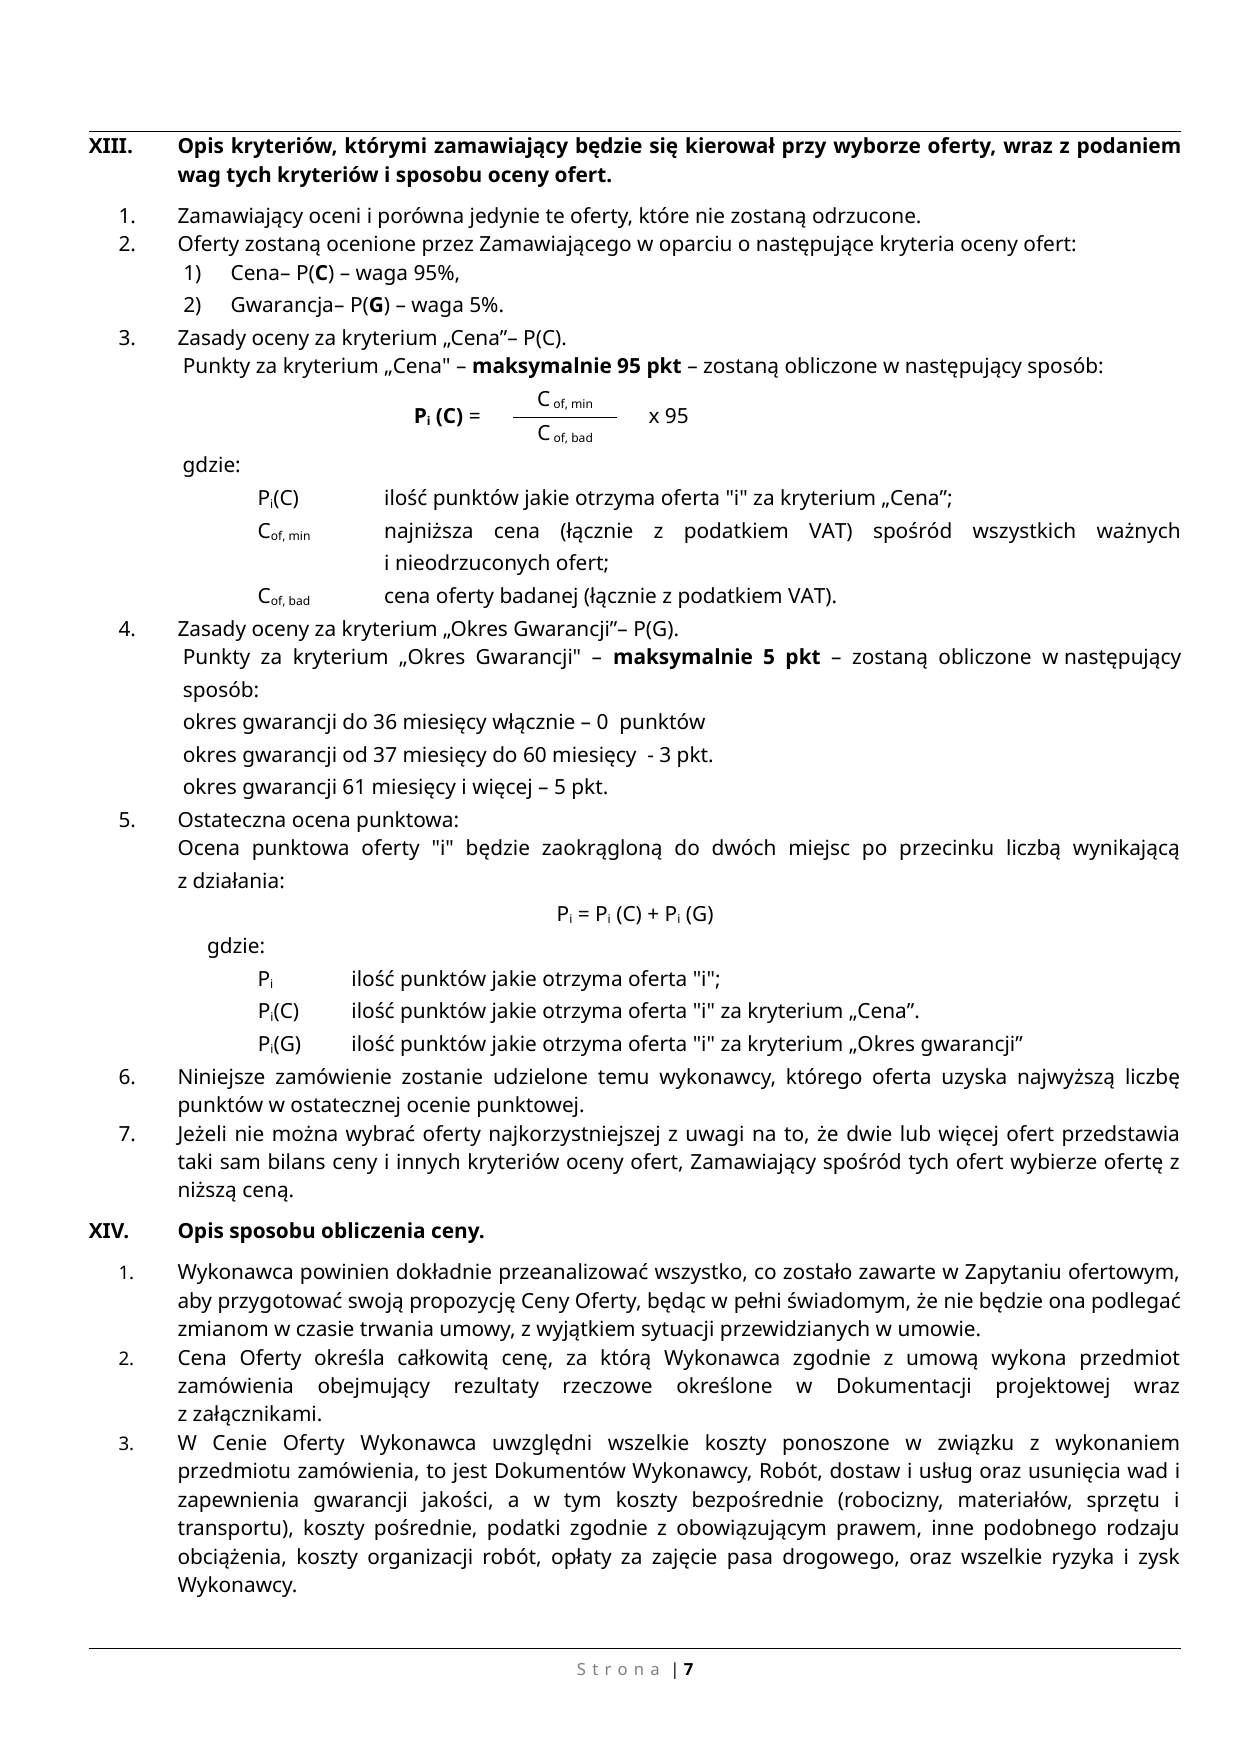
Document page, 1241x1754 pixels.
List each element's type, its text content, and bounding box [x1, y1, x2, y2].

list Cena Oferty określa całkowitą cenę, za którą Wykonawca zgodnie z umową wykona przedmiot zamówienia obejmujący rezultaty rzeczowe określone w Dokumentacji projektowej wraz z załącznikami. [118, 1343, 1181, 1428]
text Pi(C) ilość punktów jakie otrzyma oferta "i" za kryterium „Cena”; [257, 483, 1181, 512]
list Wykonawca powinien dokładnie przeanalizować wszystko, co zostało zawarte w Zapytaniu ofertowym, aby przygotować swoją propozycję Ceny Oferty, będąc w pełni świadomym, że nie będzie ona podlegać zmianom w czasie trwania umowy, z wyjątkiem sytuacji przewidzianych w umowie. [118, 1257, 1181, 1343]
table_header Pi (C) = [381, 384, 513, 451]
text 4. Zasady oceny za kryterium „Okres Gwarancji”– P(G). [118, 614, 1181, 642]
text okres gwarancji od 37 miesięcy do 60 miesięcy - 3 pkt. [183, 740, 1181, 768]
text 2) Gwarancja– P(G) – waga 5%. [183, 291, 1181, 319]
table_cell C of, bad [513, 418, 617, 451]
text Punkty za kryterium „Okres Gwarancji" – maksymalnie 5 pkt – zostaną obliczone w następujący sposób: [183, 642, 1181, 703]
text okres gwarancji 61 miesięcy i więcej – 5 pkt. [183, 772, 1181, 801]
text 5. Ostateczna ocena punktowa: [118, 805, 1181, 833]
table_header C of, min [513, 384, 617, 417]
subtitle Opis sposobu obliczenia ceny. [89, 1216, 1181, 1245]
subtitle Opis kryteriów, którymi zamawiający będzie się kierował przy wyborze oferty, wraz z podaniem wag tych kryteriów i sposobu oceny ofert. [89, 132, 1181, 188]
text 2. Oferty zostaną ocenione przez Zamawiającego w oparciu o następujące kryteria oceny ofert: [118, 229, 1181, 258]
text Pi ilość punktów jakie otrzyma oferta "i"; [257, 964, 1181, 992]
text 7. Jeżeli nie można wybrać oferty najkorzystniejszej z uwagi na to, że dwie lub więcej ofert przedstawia taki sam bilans ceny i innych kryteriów oceny ofert, Zamawiający spośród tych ofert wybierze ofertę z niższą ceną. [118, 1119, 1181, 1204]
text Cof, bad cena oferty badanej (łącznie z podatkiem VAT). [257, 581, 1181, 609]
text gdzie: [207, 931, 1181, 960]
text gdzie: [182, 451, 1181, 479]
text Punkty za kryterium „Cena" – maksymalnie 95 pkt – zostaną obliczone w następujący sposób: [183, 352, 1181, 380]
text 6. Niniejsze zamówienie zostanie udzielone temu wykonawcy, którego oferta uzyska najwyższą liczbę punktów w ostatecznej ocenie punktowej. [118, 1062, 1181, 1119]
text Cof, min najniższa cena (łącznie z podatkiem VAT) spośród wszystkich ważnych i nieodrzuconych ofert; [257, 516, 1181, 577]
text okres gwarancji do 36 miesięcy włącznie – 0 punktów [183, 707, 1181, 736]
table_header x 95 [617, 384, 720, 451]
text 3. Zasady oceny za kryterium „Cena”– P(C). [118, 323, 1181, 352]
text Pi = Pi (C) + Pi (G) [89, 899, 1181, 927]
text Pi(C) ilość punktów jakie otrzyma oferta "i" za kryterium „Cena”. [258, 997, 1181, 1025]
text 1) Cena– P(C) – waga 95%, [183, 258, 1181, 286]
text Ocena punktowa oferty "i" będzie zaokrągloną do dwóch miejsc po przecinku liczbą wynikającą z działania: [177, 833, 1181, 894]
text Pi(G) ilość punktów jakie otrzyma oferta "i" za kryterium „Okres gwarancji” [258, 1029, 1181, 1058]
text 1. Zamawiający oceni i porówna jedynie te oferty, które nie zostaną odrzucone. [118, 201, 1181, 229]
list W Cenie Oferty Wykonawca uwzględni wszelkie koszty ponoszone w związku z wykonaniem przedmiotu zamówienia, to jest Dokumentów Wykonawcy, Robót, dostaw i usług oraz usunięcia wad i zapewnienia gwarancji jakości, a w tym koszty bezpośrednie (robocizny, materiałów, sprzętu i transportu), koszty pośrednie, podatki zgodnie z obowiązującym prawem, inne podobnego rodzaju obciążenia, koszty organizacji robót, opłaty za zajęcie pasa drogowego, oraz wszelkie ryzyka i zysk Wykonawcy. [118, 1428, 1181, 1599]
